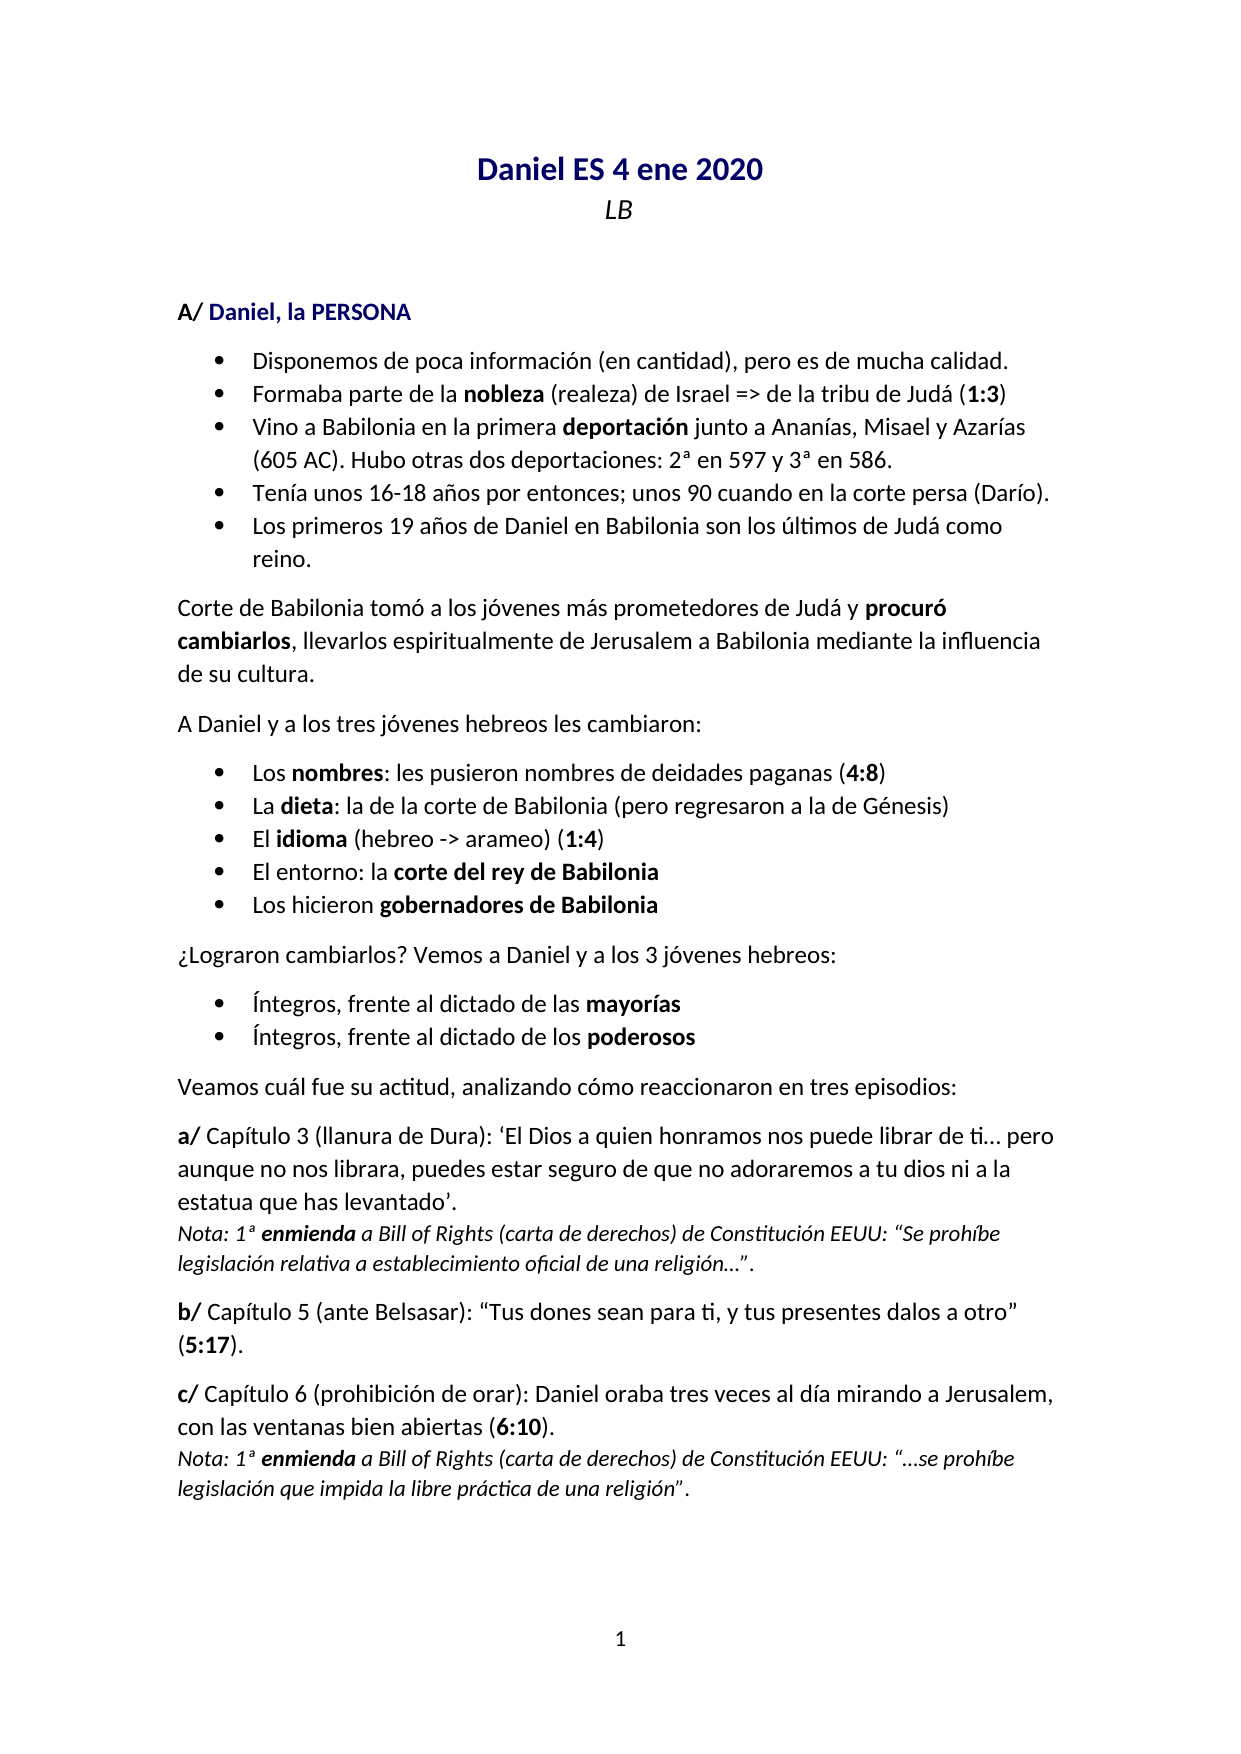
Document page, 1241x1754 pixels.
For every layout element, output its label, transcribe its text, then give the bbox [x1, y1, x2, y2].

text Veamos cuál fue su actitud, analizando cómo reaccionaron en tres episodios: [177, 1071, 1063, 1101]
list El entorno: la corte del rey de Babilonia [215, 856, 1063, 887]
text a/ Capítulo 3 (llanura de Dura): ‘El Dios a quien honramos nos puede librar de ti… pero aunque no nos librara, puedes estar seguro de que no adoraremos a tu dios ni a la estatua que has levantado’. Nota: 1ª enmienda a Bill of Rights (carta de derechos) de Constitución EEUU: “Se prohíbe legislación relativa a establecimiento oficial de una religión…”. [177, 1120, 1063, 1277]
list Los primeros 19 años de Daniel en Babilonia son los últimos de Judá como reino. [215, 510, 1063, 573]
text A/ Daniel, la PERSONA [177, 296, 1063, 326]
text c/ Capítulo 6 (prohibición de orar): Daniel oraba tres veces al día mirando a Jerusalem, con las ventanas bien abiertas (6:10). Nota: 1ª enmienda a Bill of Rights (carta de derechos) de Constitución EEUU: “…se prohíbe legislación que impida la libre práctica de una religión”. [177, 1378, 1063, 1502]
list La dieta: la de la corte de Babilonia (pero regresaron a la de Génesis) [215, 790, 1063, 821]
text b/ Capítulo 5 (ante Belsasar): “Tus dones sean para ti, y tus presentes dalos a otro” (5:17). [177, 1296, 1063, 1359]
list Vino a Babilonia en la primera deportación junto a Ananías, Misael y Azarías (605 AC). Hubo otras dos deportaciones: 2ª en 597 y 3ª en 586. [215, 411, 1063, 475]
list Disponemos de poca información (en cantidad), pero es de mucha calidad. [215, 345, 1063, 376]
list Los nombres: les pusieron nombres de deidades paganas (4:8) [215, 757, 1063, 788]
text Daniel ES 4 ene 2020 LB [177, 148, 1063, 227]
list Tenía unos 16-18 años por entonces; unos 90 cuando en la corte persa (Darío). [215, 477, 1063, 508]
list El idioma (hebreo -> arameo) (1:4) [215, 823, 1063, 854]
list Formaba parte de la nobleza (realeza) de Israel => de la tribu de Judá (1:3) [215, 378, 1063, 409]
text ¿Lograron cambiarlos? Vemos a Daniel y a los 3 jóvenes hebreos: [177, 939, 1063, 969]
list Íntegros, frente al dictado de los poderosos [215, 1021, 1063, 1052]
list Íntegros, frente al dictado de las mayorías [215, 988, 1063, 1019]
text A Daniel y a los tres jóvenes hebreos les cambiaron: [177, 708, 1063, 738]
text Corte de Babilonia tomó a los jóvenes más prometedores de Judá y procuró cambiarlos, llevarlos espiritualmente de Jerusalem a Babilonia mediante la influencia de su cultura. [177, 592, 1063, 689]
list Los hicieron gobernadores de Babilonia [215, 889, 1063, 920]
